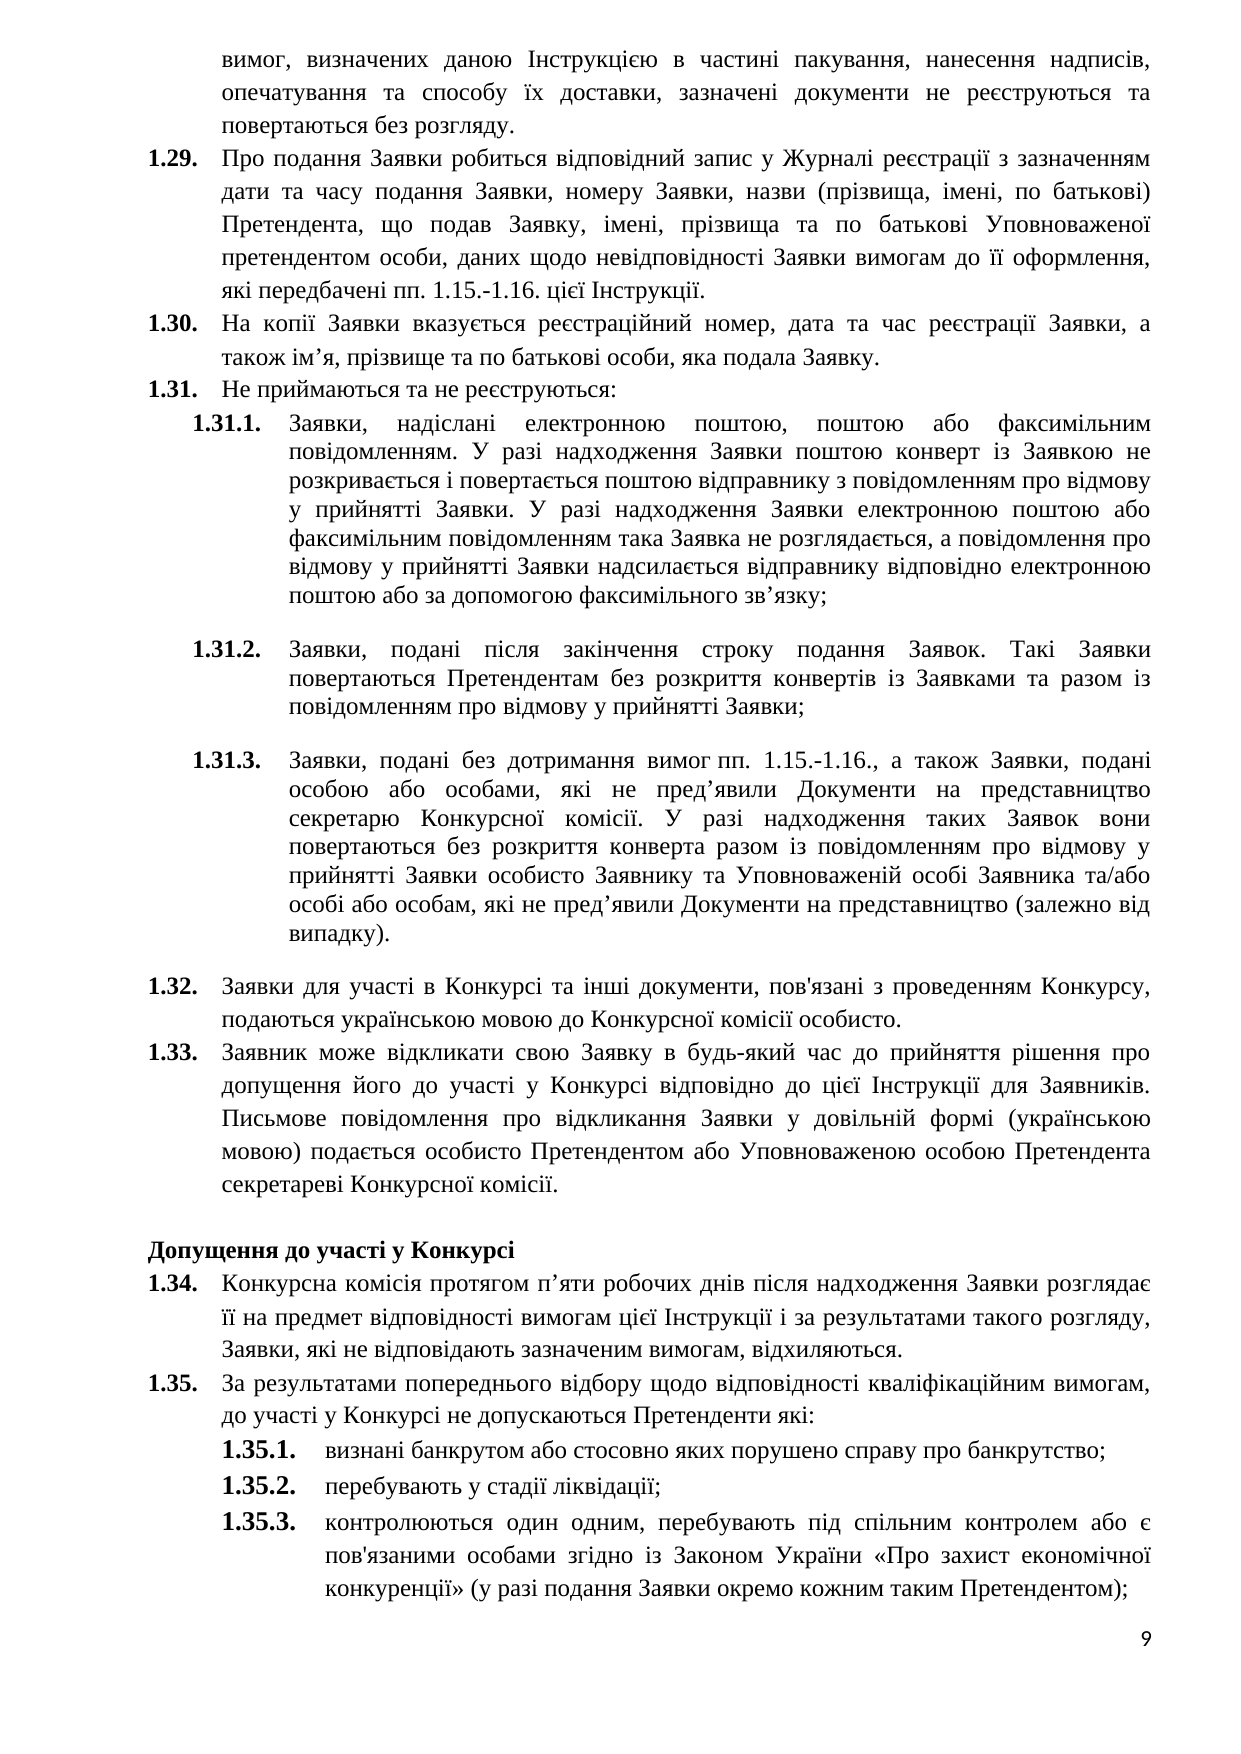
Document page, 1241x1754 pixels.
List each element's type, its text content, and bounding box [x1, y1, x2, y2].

list Заявник може відкликати свою Заявку в будь-який час до прийняття рішення про допущення його до участі у Конкурсі відповідно до цієї Інструкції для Заявників. Письмове повідомлення про відкликання Заявки у довільній формі (українською мовою) подається особисто Претендентом або Уповноваженою особою Претендента секретареві Конкурсної комісії. [148, 1037, 1152, 1198]
list За результатами попереднього відбору щодо відповідності кваліфікаційним вимогам, до участі у Конкурсі не допускаються Претенденти які: [148, 1368, 1152, 1429]
list Про подання Заявки робиться відповідний запис у Журналі реєстрації з зазначенням дати та часу подання Заявки, номеру Заявки, назви (прізвища, імені, по батькові) Претендента, що подав Заявку, імені, прізвища та по батькові Уповноваженої претендентом особи, даних щодо невідповідності Заявки вимогам до її оформлення, які передбачені пп. 1.15.-1.16. цієї Інструкції. [148, 143, 1152, 304]
list Заявки для участі в Конкурсі та інші документи, пов'язані з проведенням Конкурсу, подаються українською мовою до Конкурсної комісії особисто. [148, 971, 1152, 1033]
list перебувають у стадії ліквідації; [221, 1469, 1152, 1501]
subtitle Заявки, надіслані електронною поштою, поштою або факсимільним повідомленням. У разі надходження Заявки поштою конверт із Заявкою не розкривається і повертається поштою відправнику з повідомленням про відмову у прийнятті Заявки. У разі надходження Заявки електронною поштою або факсимільним повідомленням така Заявка не розглядається, а повідомлення про відмову у прийнятті Заявки надсилається відправнику відповідно електронною поштою або за допомогою факсимільного зв’язку; [192, 408, 1152, 609]
list контролюються один одним, перебувають під спільним контролем або є пов'язаними особами згідно із Законом України «Про захист економічної конкуренції» (у разі подання Заявки окремо кожним таким Претендентом); [221, 1505, 1152, 1602]
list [148, 44, 1152, 139]
list На копії Заявки вказується реєстраційний номер, дата та час реєстрації Заявки, а також ім’я, прізвище та по батькові особи, яка подала Заявку. [148, 308, 1152, 370]
list визнані банкрутом або стосовно яких порушено справу про банкрутство; [221, 1434, 1152, 1465]
subtitle Заявки, подані після закінчення строку подання Заявок. Такі Заявки повертаються Претендентам без розкриття конвертів із Заявками та разом із повідомленням про відмову у прийнятті Заявки; [192, 634, 1152, 720]
list Конкурсна комісія протягом п’яти робочих днів після надходження Заявки розглядає її на предмет відповідності вимогам цієї Інструкції і за результатами такого розгляду, Заявки, які не відповідають зазначеним вимогам, відхиляються. [148, 1268, 1152, 1363]
subtitle Заявки, подані без дотримання вимог пп. 1.15.-1.16., а також Заявки, подані особою або особами, які не пред’явили Документи на представництво секретарю Конкурсної комісії. У разі надходження таких Заявок вони повертаються без розкриття конверта разом із повідомленням про відмову у прийнятті Заявки особисто Заявнику та Уповноваженій особі Заявника та/або особі або особам, які не пред’явили Документи на представництво (залежно від випадку). [192, 745, 1152, 946]
text Допущення до участі у Конкурсі [148, 1236, 1152, 1264]
list Не приймаються та не реєструються: [148, 374, 1152, 403]
